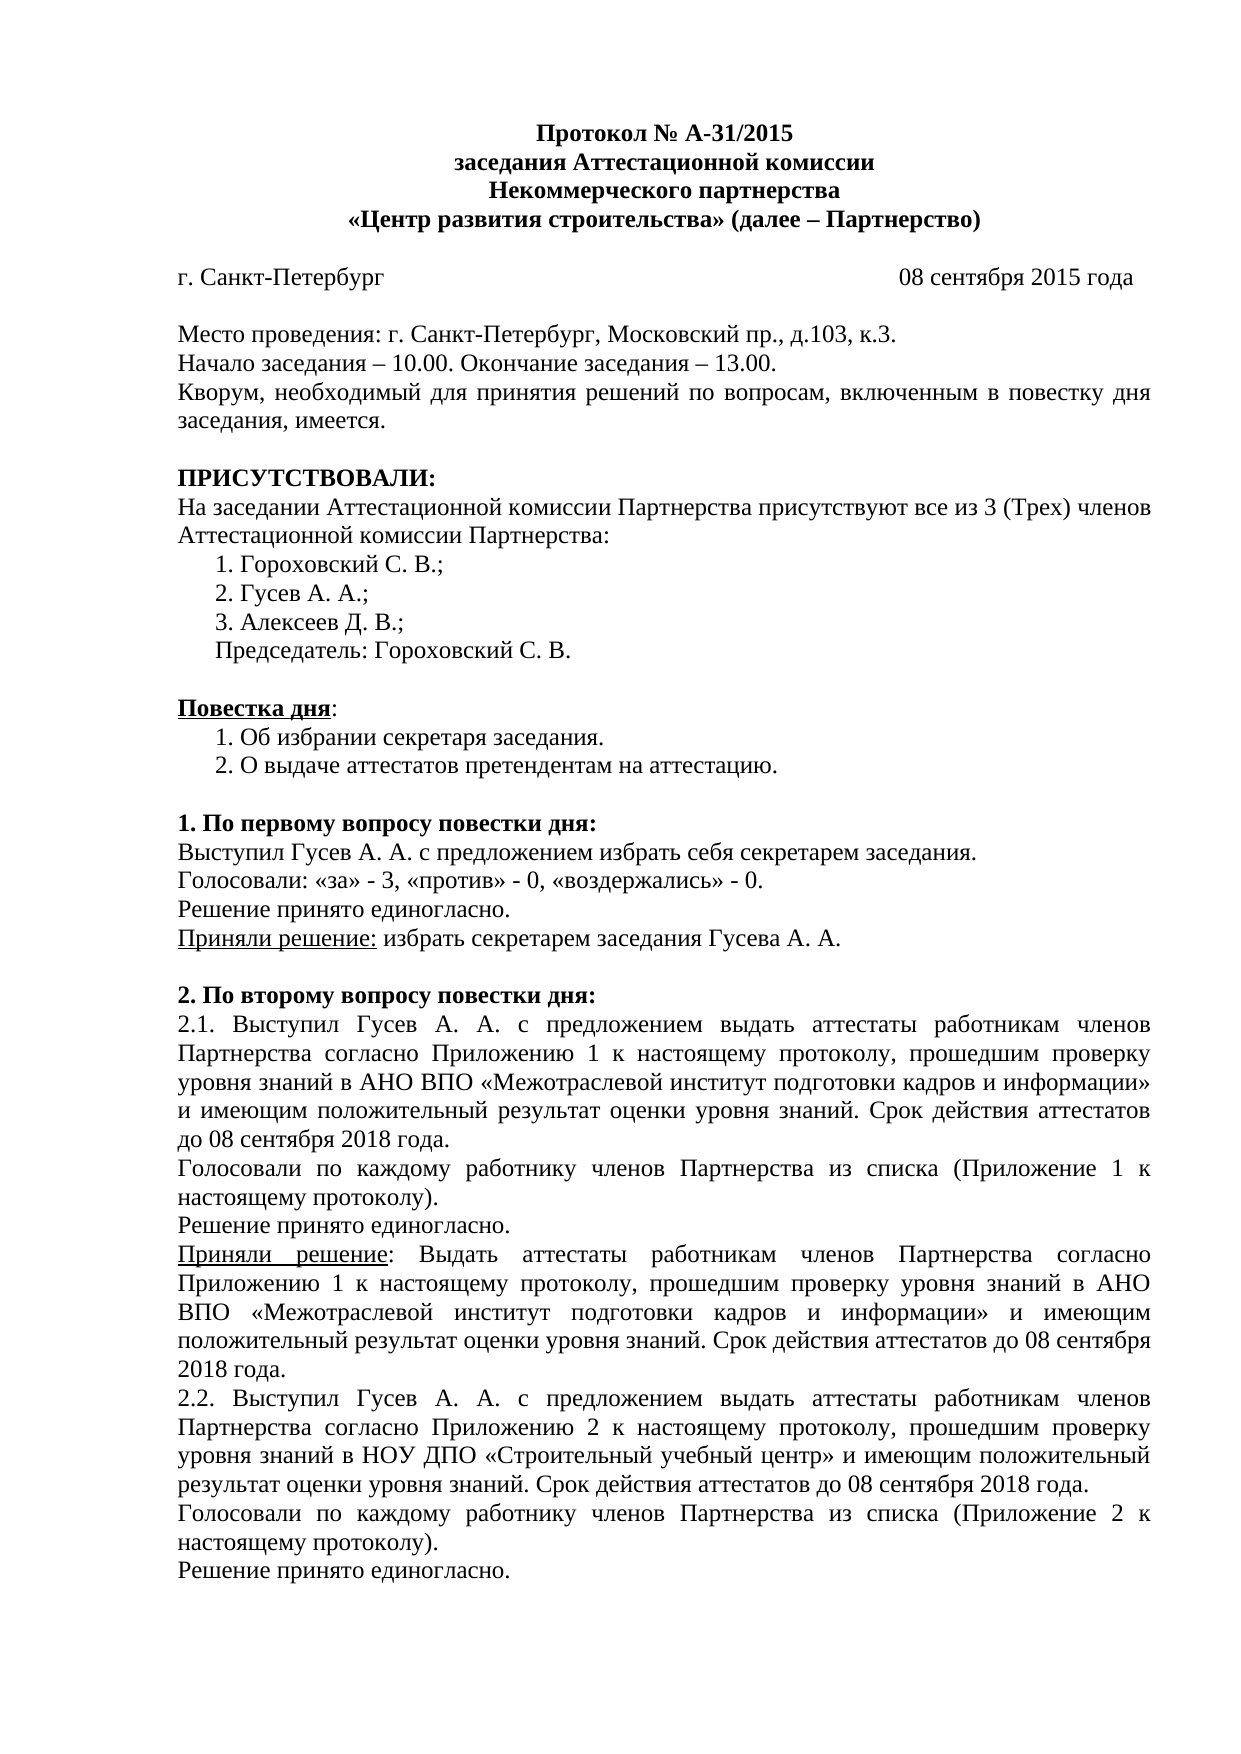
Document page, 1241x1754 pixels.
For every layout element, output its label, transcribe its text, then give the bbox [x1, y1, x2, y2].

text Начало заседания – 10.00. Окончание заседания – 13.00. [177, 348, 1152, 377]
text 2.2. Выступил Гусев А. А. с предложением выдать аттестаты работникам членов Партнерства согласно Приложению 2 к настоящему протоколу, прошедшим проверку уровня знаний в НОУ ДПО «Строительный учебный центр» и имеющим положительный результат оценки уровня знаний. Срок действия аттестатов до 08 сентября 2018 года. [177, 1383, 1152, 1498]
text Выступил Гусев А. А. с предложением избрать себя секретарем заседания. [177, 837, 1152, 866]
text 2.1. Выступил Гусев А. А. с предложением выдать аттестаты работникам членов Партнерства согласно Приложению 1 к настоящему протоколу, прошедшим проверку уровня знаний в АНО ВПО «Межотраслевой институт подготовки кадров и информации» и имеющим положительный результат оценки уровня знаний. Срок действия аттестатов до 08 сентября 2018 года. [177, 1009, 1152, 1153]
text 3. Алексеев Д. В.; [215, 607, 1152, 636]
text Голосовали: «за» - 3, «против» - 0, «воздержались» - 0. [177, 866, 1152, 894]
text 1. Об избрании секретаря заседания. [215, 722, 1152, 751]
text На заседании Аттестационной комиссии Партнерства присутствуют все из 3 (Трех) членов Аттестационной комиссии Партнерства: [177, 492, 1152, 549]
text Голосовали по каждому работнику членов Партнерства из списка (Приложение 2 к настоящему протоколу). [177, 1498, 1152, 1556]
text Некоммерческого партнерства [177, 176, 1152, 204]
text Повестка дня: [177, 693, 1152, 722]
text 2. О выдаче аттестатов претендентам на аттестацию. [215, 751, 1152, 779]
text заседания Аттестационной комиссии [177, 147, 1152, 176]
text 1. По первому вопросу повестки дня: [177, 808, 1152, 837]
text 2. Гусев А. А.; [215, 578, 1152, 607]
text Протокол № А-31/2015 [177, 118, 1152, 147]
text ПРИСУТСТВОВАЛИ: [177, 463, 1152, 492]
text 1. Гороховский С. В.; [215, 549, 1152, 578]
text Председатель: Гороховский С. В. [215, 636, 1152, 664]
text г. Санкт-Петербург 08 сентября 2015 года [177, 262, 1152, 291]
text Кворум, необходимый для принятия решений по вопросам, включенным в повестку дня заседания, имеется. [177, 377, 1152, 434]
text Приняли решение: избрать секретарем заседания Гусева А. А. [177, 923, 1152, 952]
text Место проведения: г. Санкт-Петербург, Московский пр., д.103, к.3. [177, 319, 1152, 348]
text «Центр развития строительства» (далее – Партнерство) [177, 204, 1152, 233]
text Решение принято единогласно. [177, 1556, 1152, 1584]
text Решение принято единогласно. [177, 894, 1152, 923]
text 2. По второму вопросу повестки дня: [177, 981, 1152, 1009]
text Приняли решение: Выдать аттестаты работникам членов Партнерства согласно Приложению 1 к настоящему протоколу, прошедшим проверку уровня знаний в АНО ВПО «Межотраслевой институт подготовки кадров и информации» и имеющим положительный результат оценки уровня знаний. Срок действия аттестатов до 08 сентября 2018 года. [177, 1239, 1152, 1383]
text Решение принято единогласно. [177, 1211, 1152, 1239]
text Голосовали по каждому работнику членов Партнерства из списка (Приложение 1 к настоящему протоколу). [177, 1153, 1152, 1211]
